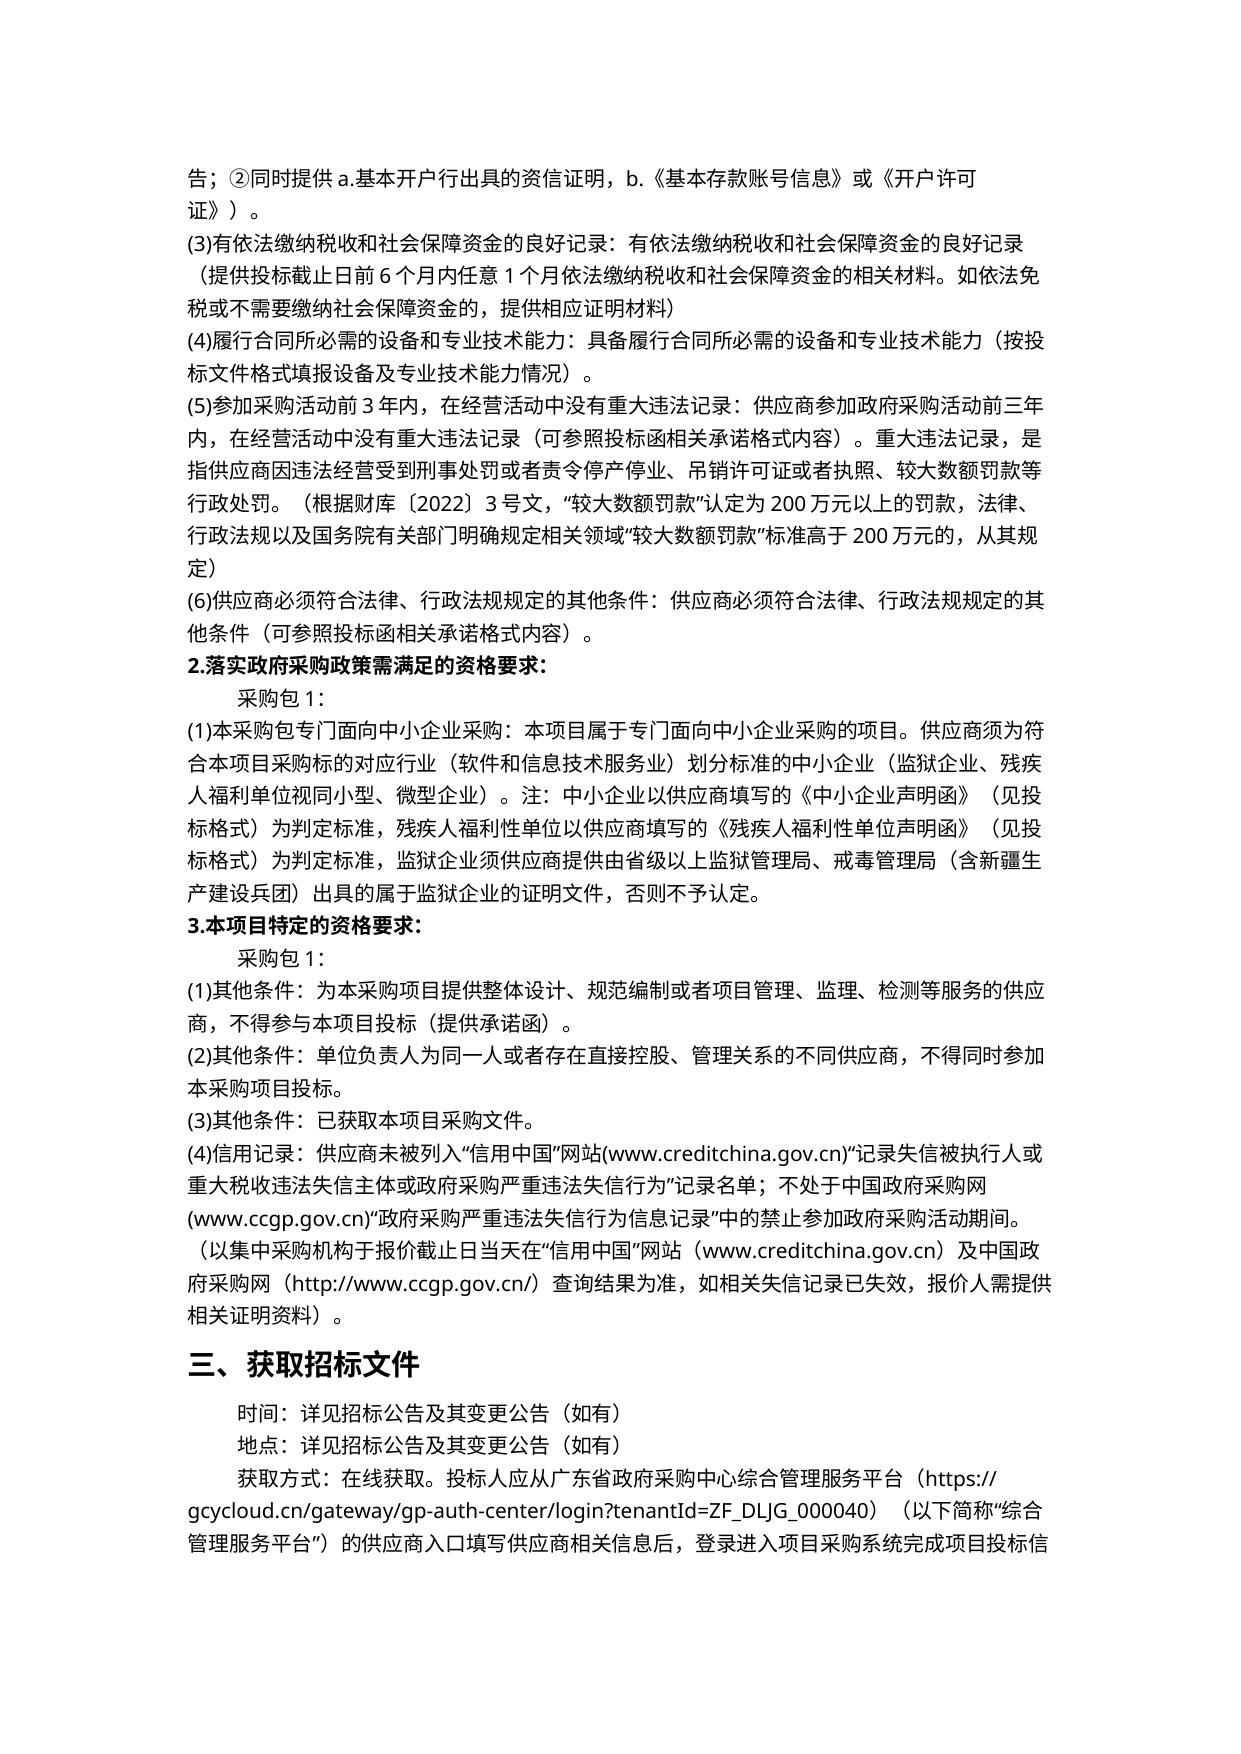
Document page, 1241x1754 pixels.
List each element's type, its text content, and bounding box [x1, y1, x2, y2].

text (1)其他条件：为本采购项目提供整体设计、规范编制或者项目管理、监理、检测等服务的供应商，不得参与本项目投标（提供承诺函）。 [187, 974, 1053, 1039]
text (4)履行合同所必需的设备和专业技术能力：具备履行合同所必需的设备和专业技术能力（按投标文件格式填报设备及专业技术能力情况）。 [187, 324, 1053, 389]
text 2.落实政府采购政策需满足的资格要求： [187, 649, 1053, 682]
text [187, 1462, 1053, 1559]
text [187, 162, 1053, 227]
text (4)信用记录：供应商未被列入“信用中国”网站(www.creditchina.gov.cn)“记录失信被执行人或重大税收违法失信主体或政府采购严重违法失信行为”记录名单；不处于中国政府采购网(www.ccgp.gov.cn)“政府采购严重违法失信行为信息记录”中的禁止参加政府采购活动期间。（以集中采购机构于报价截止日当天在“信用中国”网站（www.creditchina.gov.cn）及中国政府采购网（http://www.ccgp.gov.cn/）查询结果为准，如相关失信记录已失效，报价人需提供相关证明资料）。 [187, 1137, 1053, 1332]
text (3)有依法缴纳税收和社会保障资金的良好记录：有依法缴纳税收和社会保障资金的良好记录（提供投标截止日前6个月内任意1个月依法缴纳税收和社会保障资金的相关材料。如依法免税或不需要缴纳社会保障资金的，提供相应证明材料） [187, 227, 1053, 324]
text (1)本采购包专门面向中小企业采购：本项目属于专门面向中小企业采购的项目。供应商须为符合本项目采购标的对应行业（软件和信息技术服务业）划分标准的中小企业（监狱企业、残疾人福利单位视同小型、微型企业）。注：中小企业以供应商填写的《中小企业声明函》（见投标格式）为判定标准，残疾人福利性单位以供应商填写的《残疾人福利性单位声明函》（见投标格式）为判定标准，监狱企业须供应商提供由省级以上监狱管理局、戒毒管理局（含新疆生产建设兵团）出具的属于监狱企业的证明文件，否则不予认定。 [187, 714, 1053, 909]
text 3.本项目特定的资格要求： [187, 909, 1053, 942]
text (5)参加采购活动前3年内，在经营活动中没有重大违法记录：供应商参加政府采购活动前三年内，在经营活动中没有重大违法记录（可参照投标函相关承诺格式内容）。重大违法记录，是指供应商因违法经营受到刑事处罚或者责令停产停业、吊销许可证或者执照、较大数额罚款等行政处罚。（根据财库〔2022〕3号文，“较大数额罚款”认定为200万元以上的罚款，法律、行政法规以及国务院有关部门明确规定相关领域“较大数额罚款”标准高于200万元的，从其规定） [187, 389, 1053, 584]
text 地点：详见招标公告及其变更公告（如有） [187, 1429, 1053, 1462]
text (2)其他条件：单位负责人为同一人或者存在直接控股、管理关系的不同供应商，不得同时参加本采购项目投标。 [187, 1039, 1053, 1104]
text 采购包1： [187, 682, 1053, 714]
text (6)供应商必须符合法律、行政法规规定的其他条件：供应商必须符合法律、行政法规规定的其他条件（可参照投标函相关承诺格式内容）。 [187, 584, 1053, 649]
text 时间：详见招标公告及其变更公告（如有） [187, 1397, 1053, 1429]
text 三、获取招标文件 [187, 1332, 1053, 1397]
text 采购包1： [187, 942, 1053, 974]
text (3)其他条件：已获取本项目采购文件。 [187, 1104, 1053, 1137]
